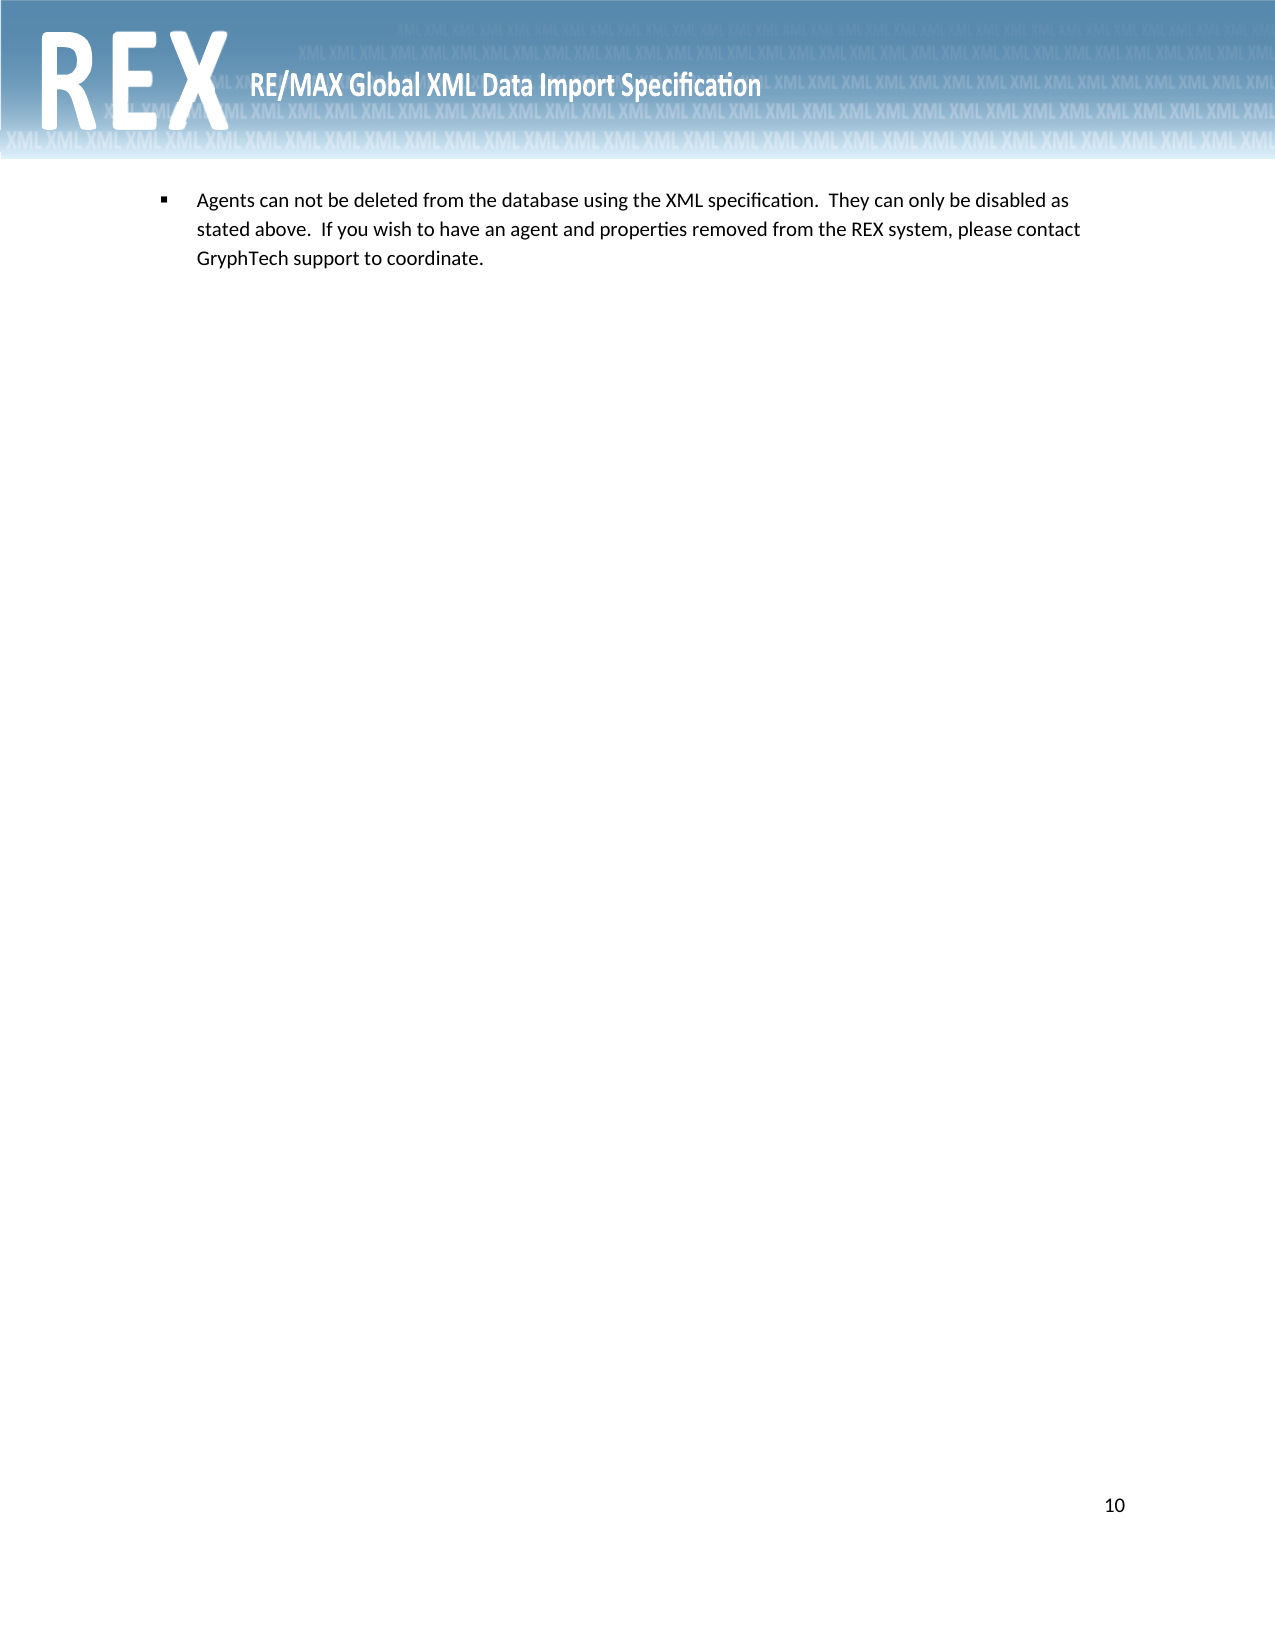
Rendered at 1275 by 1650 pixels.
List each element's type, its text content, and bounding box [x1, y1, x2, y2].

list Agents can not be deleted from the database using the XML specification. They can only be disabled as stated above. If you wish to have an agent and properties removed from the REX system, please contact GryphTech support to coordinate. [159, 187, 1125, 271]
